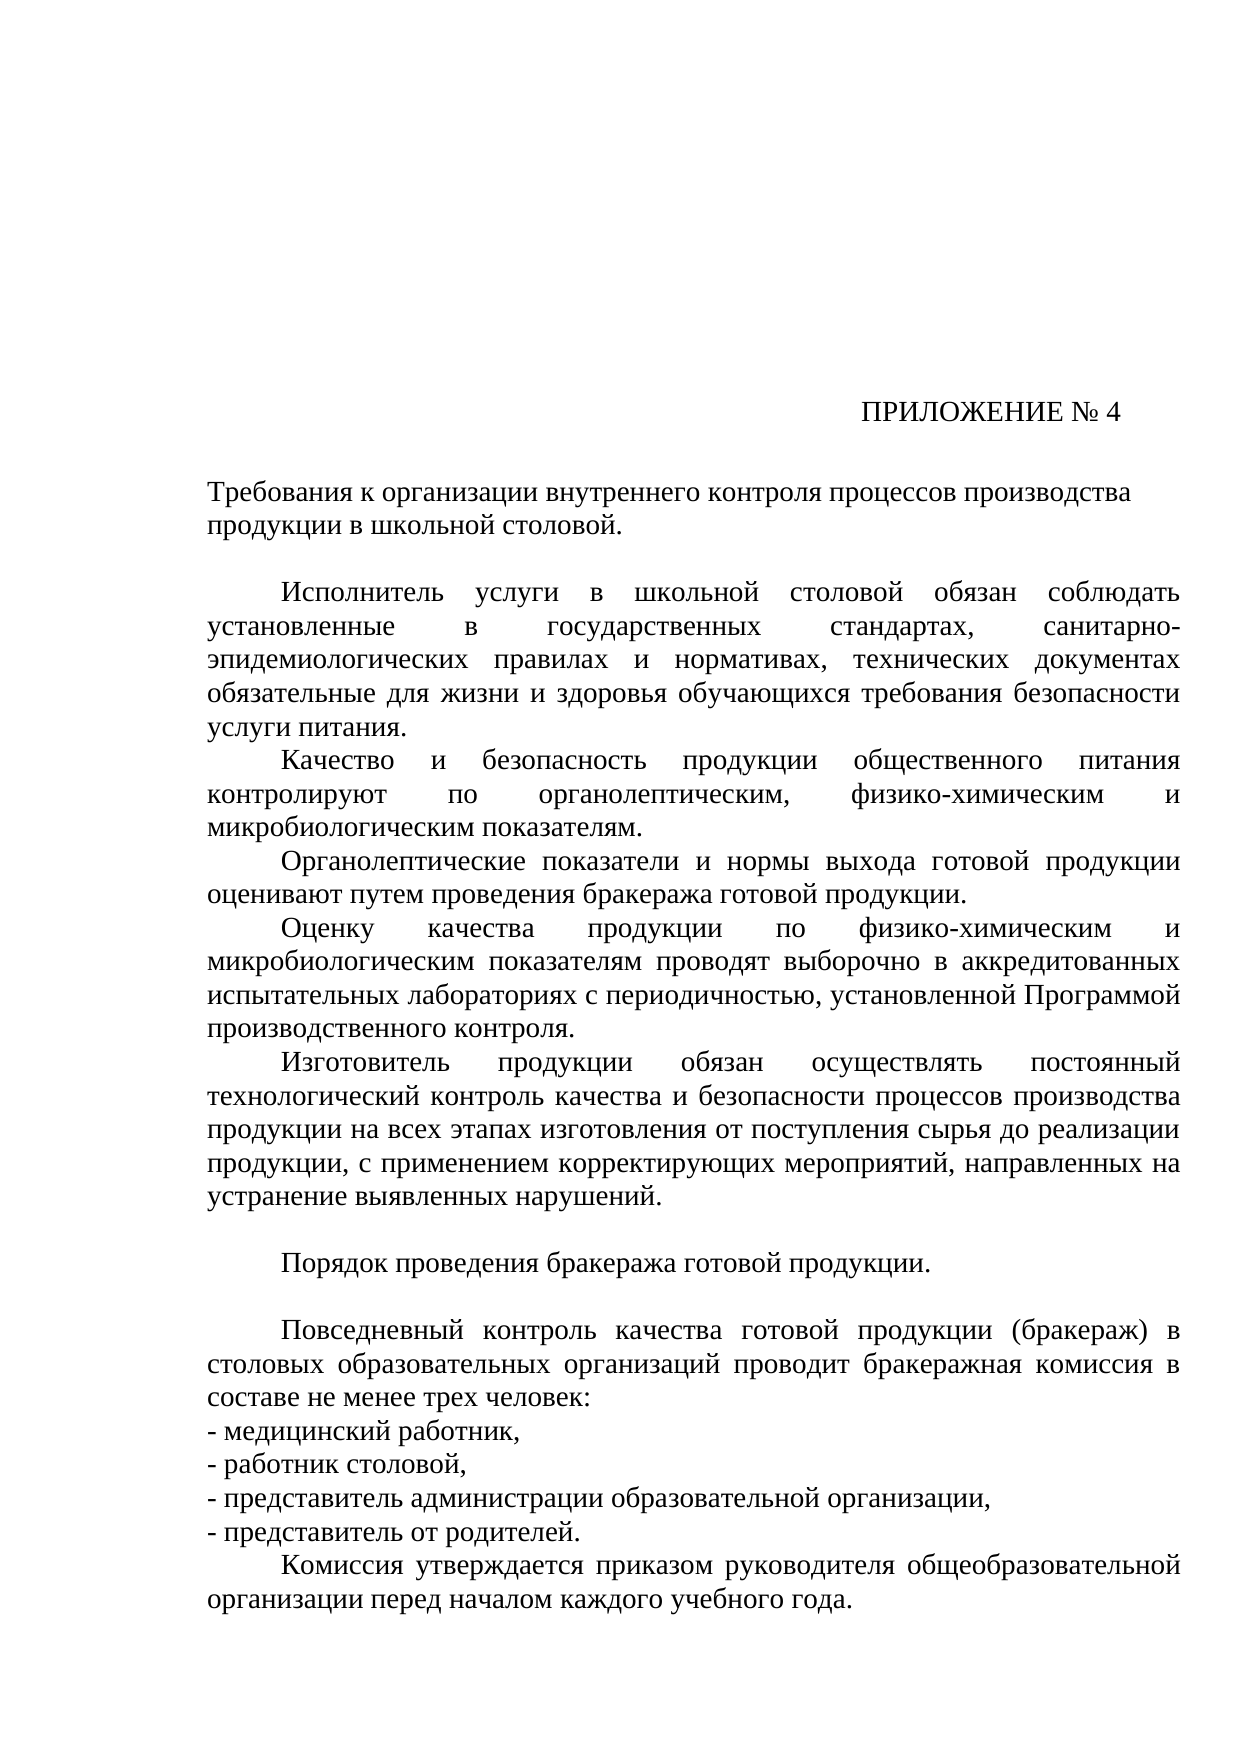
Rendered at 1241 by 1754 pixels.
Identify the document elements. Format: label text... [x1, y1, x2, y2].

text Качество и безопасность продукции общественного питания контролируют по органолептическим, физико-химическим и микробиологическим показателям. [207, 742, 1181, 843]
text - представитель администрации образовательной организации, [207, 1480, 1181, 1514]
text Повседневный контроль качества готовой продукции (бракераж) в столовых образовательных организаций проводит бракеражная комиссия в составе не менее трех человек: [207, 1312, 1181, 1413]
text Изготовитель продукции обязан осуществлять постоянный технологический контроль качества и безопасности процессов производства продукции на всех этапах изготовления от поступления сырья до реализации продукции, с применением корректирующих мероприятий, направленных на устранение выявленных нарушений. [207, 1044, 1181, 1212]
text - работник столовой, [207, 1447, 1181, 1480]
text Органолептические показатели и нормы выхода готовой продукции оценивают путем проведения бракеража готовой продукции. [207, 843, 1181, 910]
text Комиссия утверждается приказом руководителя общеобразовательной организации перед началом каждого учебного года. [207, 1547, 1181, 1614]
text Оценку качества продукции по физико-химическим и микробиологическим показателям проводят выборочно в аккредитованных испытательных лабораториях с периодичностью, установленной Программой производственного контроля. [207, 910, 1181, 1044]
text Исполнитель услуги в школьной столовой обязан соблюдать установленные в государственных стандартах, санитарно-эпидемиологических правилах и нормативах, технических документах обязательные для жизни и здоровья обучающихся требования безопасности услуги питания. [207, 574, 1181, 742]
text - представитель от родителей. [207, 1514, 1181, 1547]
text Порядок проведения бракеража готовой продукции. [207, 1245, 1181, 1279]
text - медицинский работник, [207, 1413, 1181, 1447]
text Требования к организации внутреннего контроля процессов производства продукции в школьной столовой. [207, 474, 1181, 541]
text ПРИЛОЖЕНИЕ № 4 [207, 394, 1125, 428]
